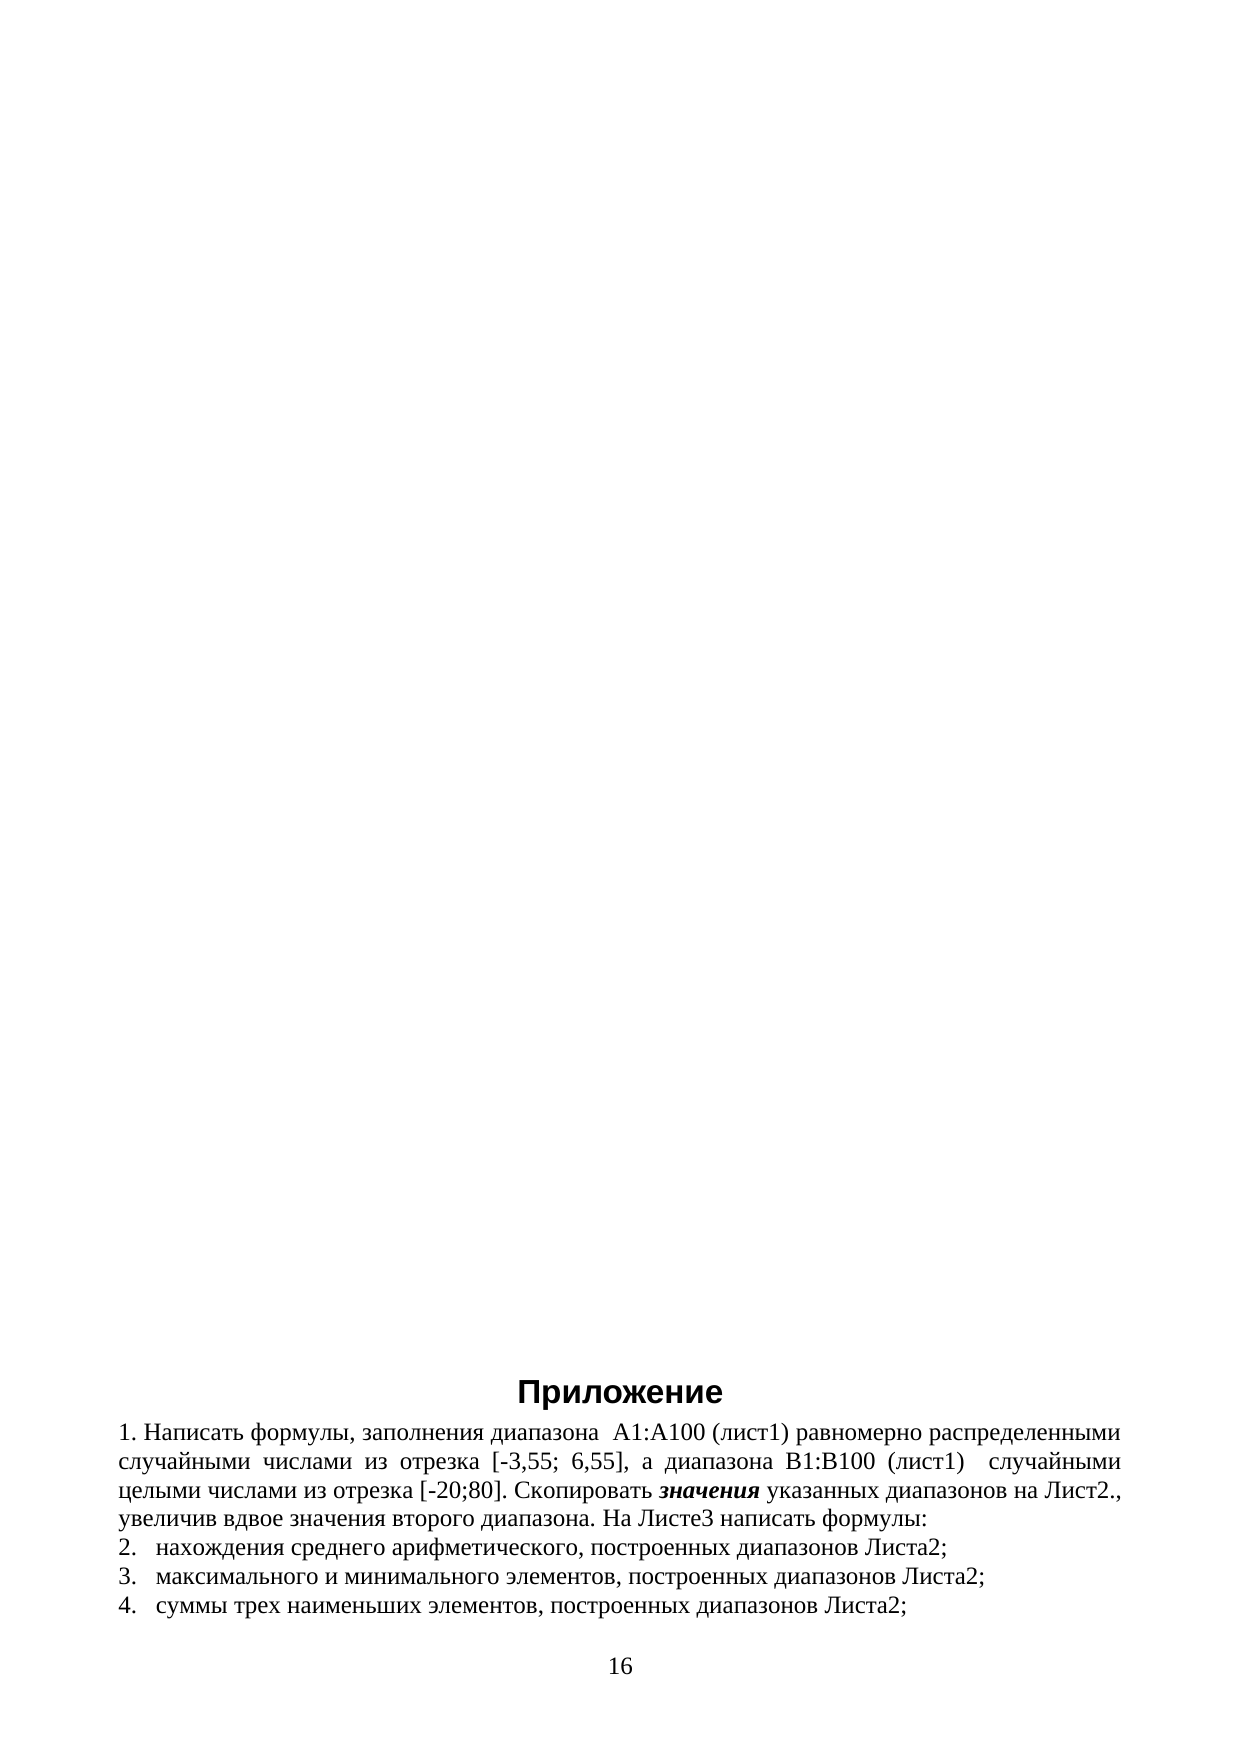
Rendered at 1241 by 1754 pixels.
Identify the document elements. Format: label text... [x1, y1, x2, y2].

text 4. суммы трех наименьших элементов, построенных диапазонов Листа2; [118, 1590, 1122, 1618]
text 3. максимального и минимального элементов, построенных диапазонов Листа2; [118, 1561, 1122, 1590]
text 2. нахождения среднего арифметического, построенных диапазонов Листа2; [118, 1532, 1122, 1561]
text 1. Написать формулы, заполнения диапазона А1:A100 (лист1) равномерно распределенными случайными числами из отрезка [-3,55; 6,55], а диапазона B1:B100 (лист1) случайными целыми числами из отрезка [-20;80]. Скопировать значения указанных диапазонов на Лист2., увеличив вдвое значения второго диапазона. На Листе3 написать формулы: [118, 1417, 1122, 1532]
subtitle Приложение [118, 1372, 1122, 1411]
